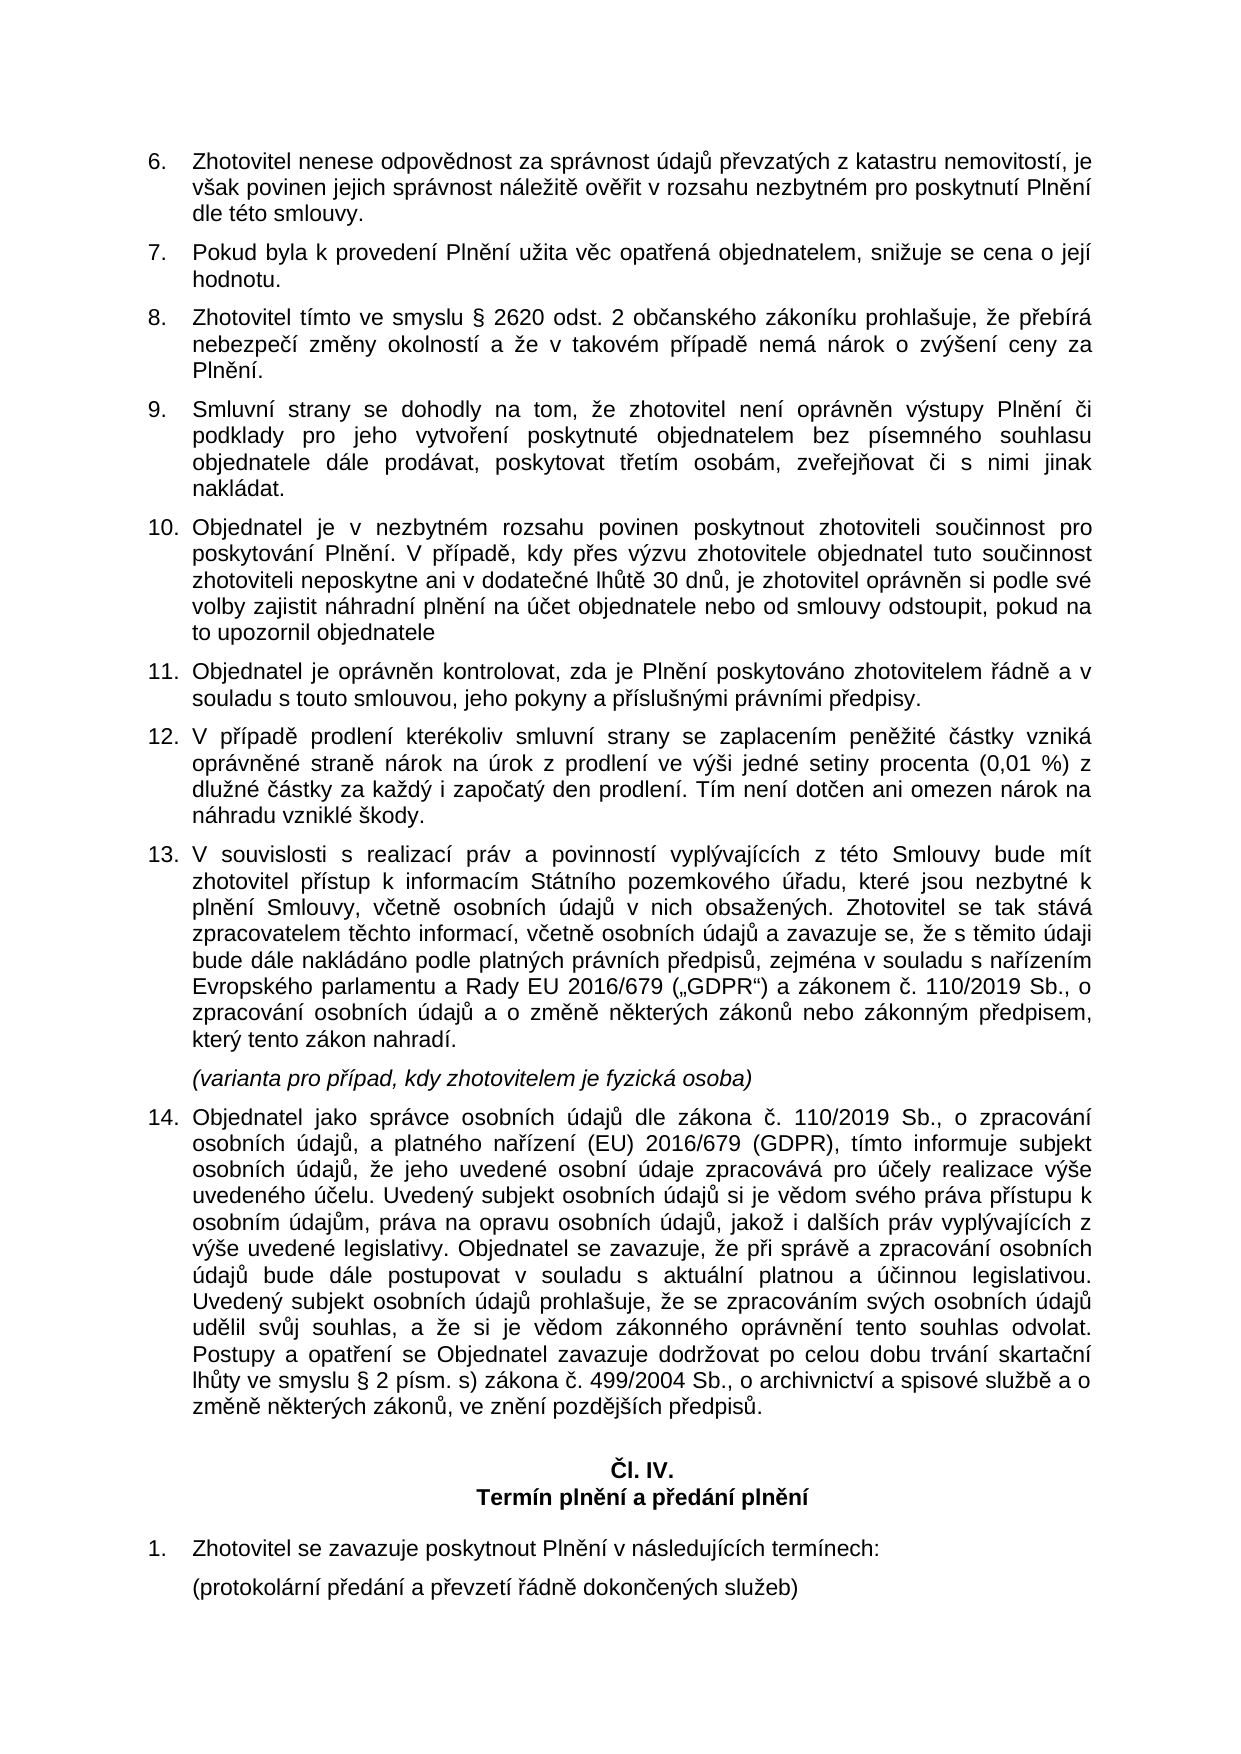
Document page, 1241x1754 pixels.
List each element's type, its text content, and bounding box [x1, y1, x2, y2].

list Zhotovitel nenese odpovědnost za správnost údajů převzatých z katastru nemovitostí, je však povinen jejich správnost náležitě ověřit v rozsahu nezbytném pro poskytnutí Plnění dle této smlouvy. [148, 148, 1093, 227]
list Zhotovitel tímto ve smyslu § 2620 odst. 2 občanského zákoníku prohlašuje, že přebírá nebezpečí změny okolností a že v takovém případě nemá nárok o zvýšení ceny za Plnění. [148, 304, 1093, 383]
list Zhotovitel se zavazuje poskytnout Plnění v následujících termínech: [148, 1535, 1093, 1561]
list Objednatel jako správce osobních údajů dle zákona č. 110/2019 Sb., o zpracování osobních údajů, a platného nařízení (EU) 2016/679 (GDPR), tímto informuje subjekt osobních údajů, že jeho uvedené osobní údaje zpracovává pro účely realizace výše uvedeného účelu. Uvedený subjekt osobních údajů si je vědom svého práva přístupu k osobním údajům, práva na opravu osobních údajů, jakož i dalších práv vyplývajících z výše uvedené legislativy. Objednatel se zavazuje, že při správě a zpracování osobních údajů bude dále postupovat v souladu s aktuální platnou a účinnou legislativou. Uvedený subjekt osobních údajů prohlašuje, že se zpracováním svých osobních údajů udělil svůj souhlas, a že si je vědom zákonného oprávnění tento souhlas odvolat. Postupy a opatření se Objednatel zavazuje dodržovat po celou dobu trvání skartační lhůty ve smyslu § 2 písm. s) zákona č. 499/2004 Sb., o archivnictví a spisové službě a o změně některých zákonů, ve znění pozdějších předpisů. [148, 1103, 1093, 1420]
list Termín plnění a předání plnění [192, 1483, 1093, 1510]
list (protokolární předání a převzetí řádně dokončených služeb) [192, 1574, 1093, 1600]
list Čl. IV. [192, 1457, 1093, 1483]
list Pokud byla k provedení Plnění užita věc opatřená objednatelem, snižuje se cena o její hodnotu. [148, 239, 1093, 292]
list Smluvní strany se dohodly na tom, že zhotovitel není oprávněn výstupy Plnění či podklady pro jeho vytvoření poskytnuté objednatelem bez písemného souhlasu objednatele dále prodávat, poskytovat třetím osobám, zveřejňovat či s nimi jinak nakládat. [148, 396, 1093, 501]
list (varianta pro případ, kdy zhotovitelem je fyzická osoba) [192, 1064, 1093, 1091]
list Objednatel je v nezbytném rozsahu povinen poskytnout zhotoviteli součinnost pro poskytování Plnění. V případě, kdy přes výzvu zhotovitele objednatel tuto součinnost zhotoviteli neposkytne ani v dodatečné lhůtě 30 dnů, je zhotovitel oprávněn si podle své volby zajistit náhradní plnění na účet objednatele nebo od smlouvy odstoupit, pokud na to upozornil objednatele [148, 514, 1093, 646]
list V případě prodlení kterékoliv smluvní strany se zaplacením peněžité částky vzniká oprávněné straně nárok na úrok z prodlení ve výši jedné setiny procenta (0,01 %) z dlužné částky za každý i započatý den prodlení. Tím není dotčen ani omezen nárok na náhradu vzniklé škody. [148, 723, 1093, 829]
list Objednatel je oprávněn kontrolovat, zda je Plnění poskytováno zhotovitelem řádně a v souladu s touto smlouvou, jeho pokyny a příslušnými právními předpisy. [148, 658, 1093, 711]
list V souvislosti s realizací práv a povinností vyplývajících z této Smlouvy bude mít zhotovitel přístup k informacím Státního pozemkového úřadu, které jsou nezbytné k plnění Smlouvy, včetně osobních údajů v nich obsažených. Zhotovitel se tak stává zpracovatelem těchto informací, včetně osobních údajů a zavazuje se, že s těmito údaji bude dále nakládáno podle platných právních předpisů, zejména v souladu s nařízením Evropského parlamentu a Rady EU 2016/679 („GDPR“) a zákonem č. 110/2019 Sb., o zpracování osobních údajů a o změně některých zákonů nebo zákonným předpisem, který tento zákon nahradí. [148, 841, 1093, 1052]
